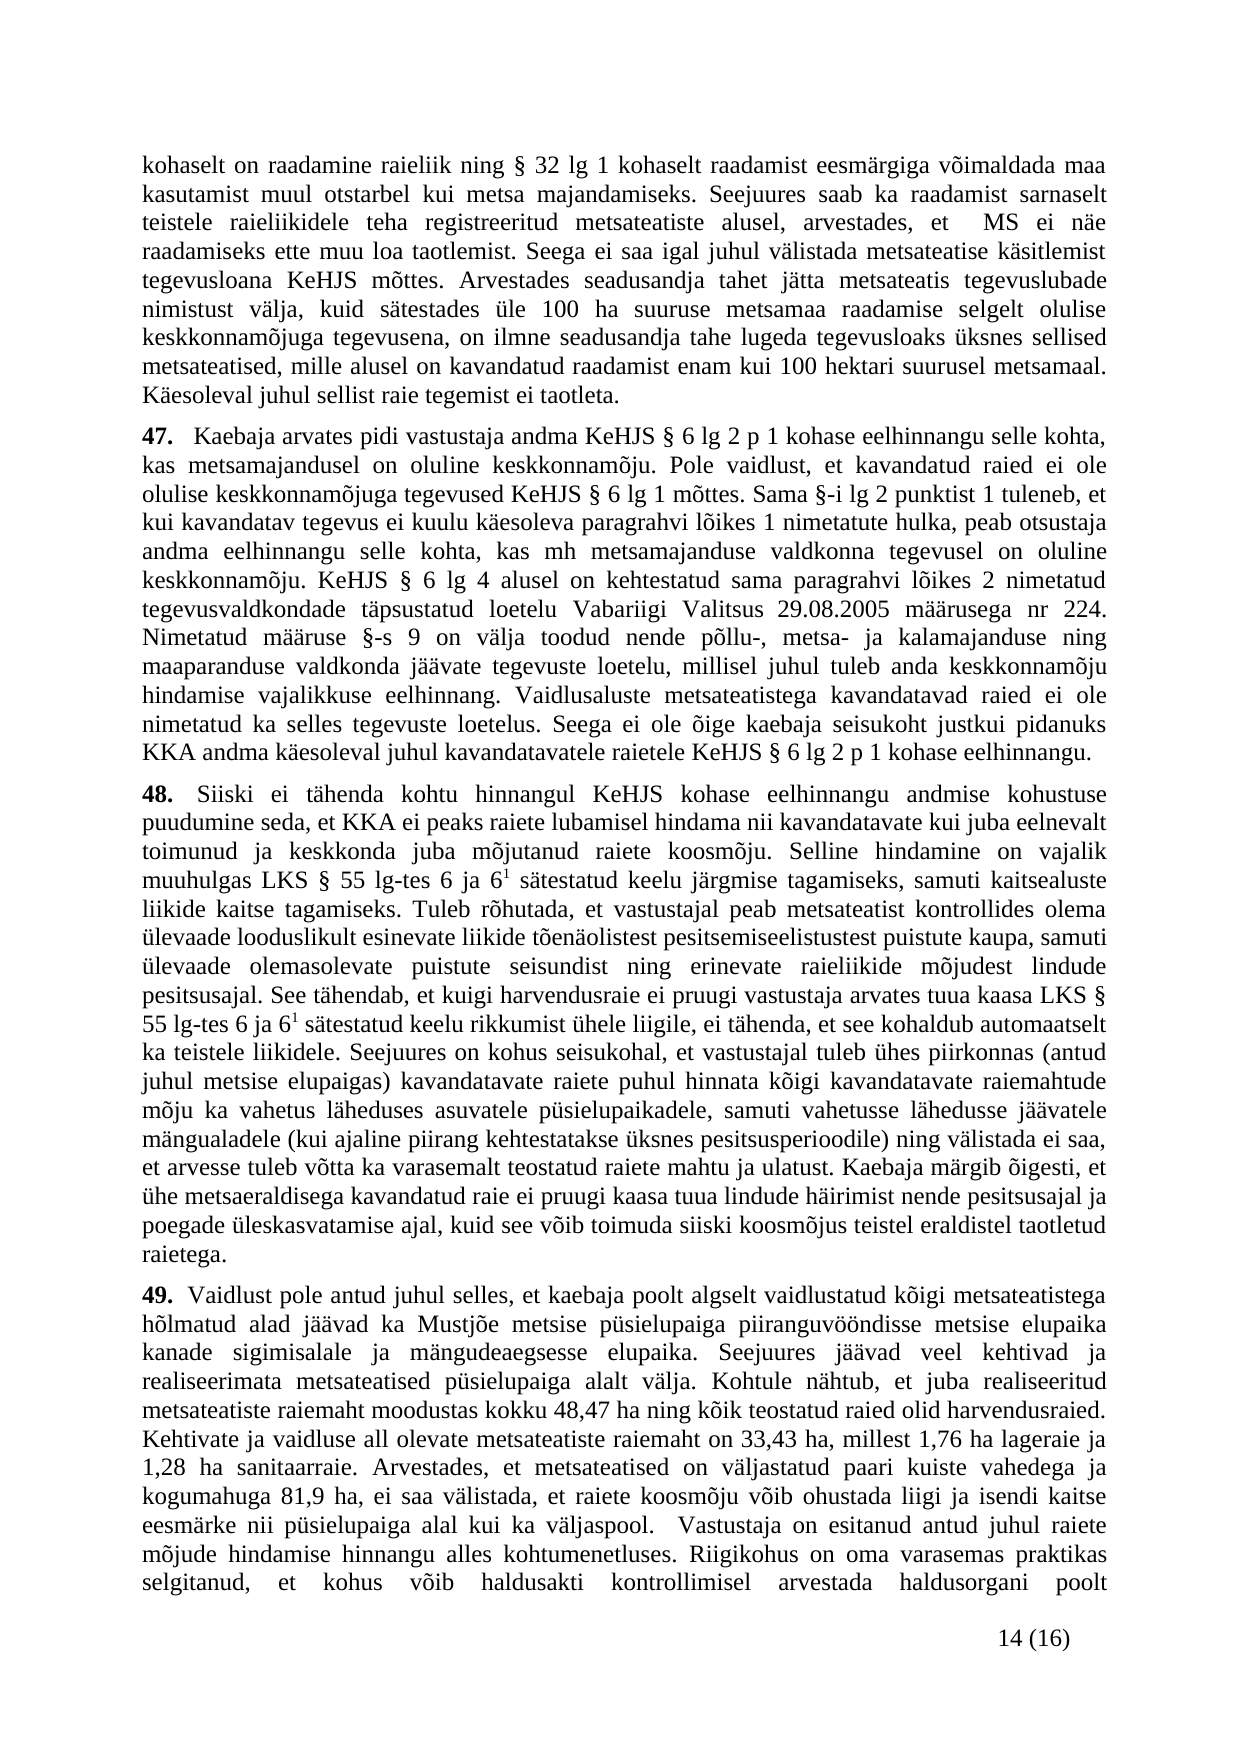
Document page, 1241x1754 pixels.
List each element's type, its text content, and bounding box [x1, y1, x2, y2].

text Kaebaja arvates pidi vastustaja andma KeHJS § 6 lg 2 p 1 kohase eelhinnangu selle kohta, kas metsamajandusel on oluline keskkonnamõju. Pole vaidlust, et kavandatud raied ei ole olulise keskkonnamõjuga tegevused KeHJS § 6 lg 1 mõttes. Sama §-i lg 2 punktist 1 tuleneb, et kui kavandatav tegevus ei kuulu käesoleva paragrahvi lõikes 1 nimetatute hulka, peab otsustaja andma eelhinnangu selle kohta, kas mh metsamajanduse valdkonna tegevusel on oluline keskkonnamõju. KeHJS § 6 lg 4 alusel on kehtestatud sama paragrahvi lõikes 2 nimetatud tegevusvaldkondade täpsustatud loetelu Vabariigi Valitsus 29.08.2005 määrusega nr 224. Nimetatud määruse §-s 9 on välja toodud nende põllu-, metsa- ja kalamajanduse ning maaparanduse valdkonda jäävate tegevuste loetelu, millisel juhul tuleb anda keskkonnamõju hindamise vajalikkuse eelhinnang. Vaidlusaluste metsateatistega kavandatavad raied ei ole nimetatud ka selles tegevuste loetelus. Seega ei ole õige kaebaja seisukoht justkui pidanuks KKA andma käesoleval juhul kavandatavatele raietele KeHJS § 6 lg 2 p 1 kohase eelhinnangu. [142, 421, 1107, 766]
text Siiski ei tähenda kohtu hinnangul KeHJS kohase eelhinnangu andmise kohustuse puudumine seda, et KKA ei peaks raiete lubamisel hindama nii kavandatavate kui juba eelnevalt toimunud ja keskkonda juba mõjutanud raiete koosmõju. Selline hindamine on vajalik muuhulgas LKS § 55 lg-tes 6 ja 61 sätestatud keelu järgmise tagamiseks, samuti kaitsealuste liikide kaitse tagamiseks. Tuleb rõhutada, et vastustajal peab metsateatist kontrollides olema ülevaade looduslikult esinevate liikide tõenäolistest pesitsemiseelistustest puistute kaupa, samuti ülevaade olemasolevate puistute seisundist ning erinevate raieliikide mõjudest lindude pesitsusajal. See tähendab, et kuigi harvendusraie ei pruugi vastustaja arvates tuua kaasa LKS § 55 lg-tes 6 ja 61 sätestatud keelu rikkumist ühele liigile, ei tähenda, et see kohaldub automaatselt ka teistele liikidele. Seejuures on kohus seisukohal, et vastustajal tuleb ühes piirkonnas (antud juhul metsise elupaigas) kavandatavate raiete puhul hinnata kõigi kavandatavate raiemahtude mõju ka vahetus läheduses asuvatele püsielupaikadele, samuti vahetusse lähedusse jäävatele mängualadele (kui ajaline piirang kehtestatakse üksnes pesitsusperioodile) ning välistada ei saa, et arvesse tuleb võtta ka varasemalt teostatud raiete mahtu ja ulatust. Kaebaja märgib õigesti, et ühe metsaeraldisega kavandatud raie ei pruugi kaasa tuua lindude häirimist nende pesitsusajal ja poegade üleskasvatamise ajal, kuid see võib toimuda siiski koosmõjus teistel eraldistel taotletud raietega. [142, 779, 1107, 1267]
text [142, 150, 1107, 409]
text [142, 1280, 1107, 1596]
